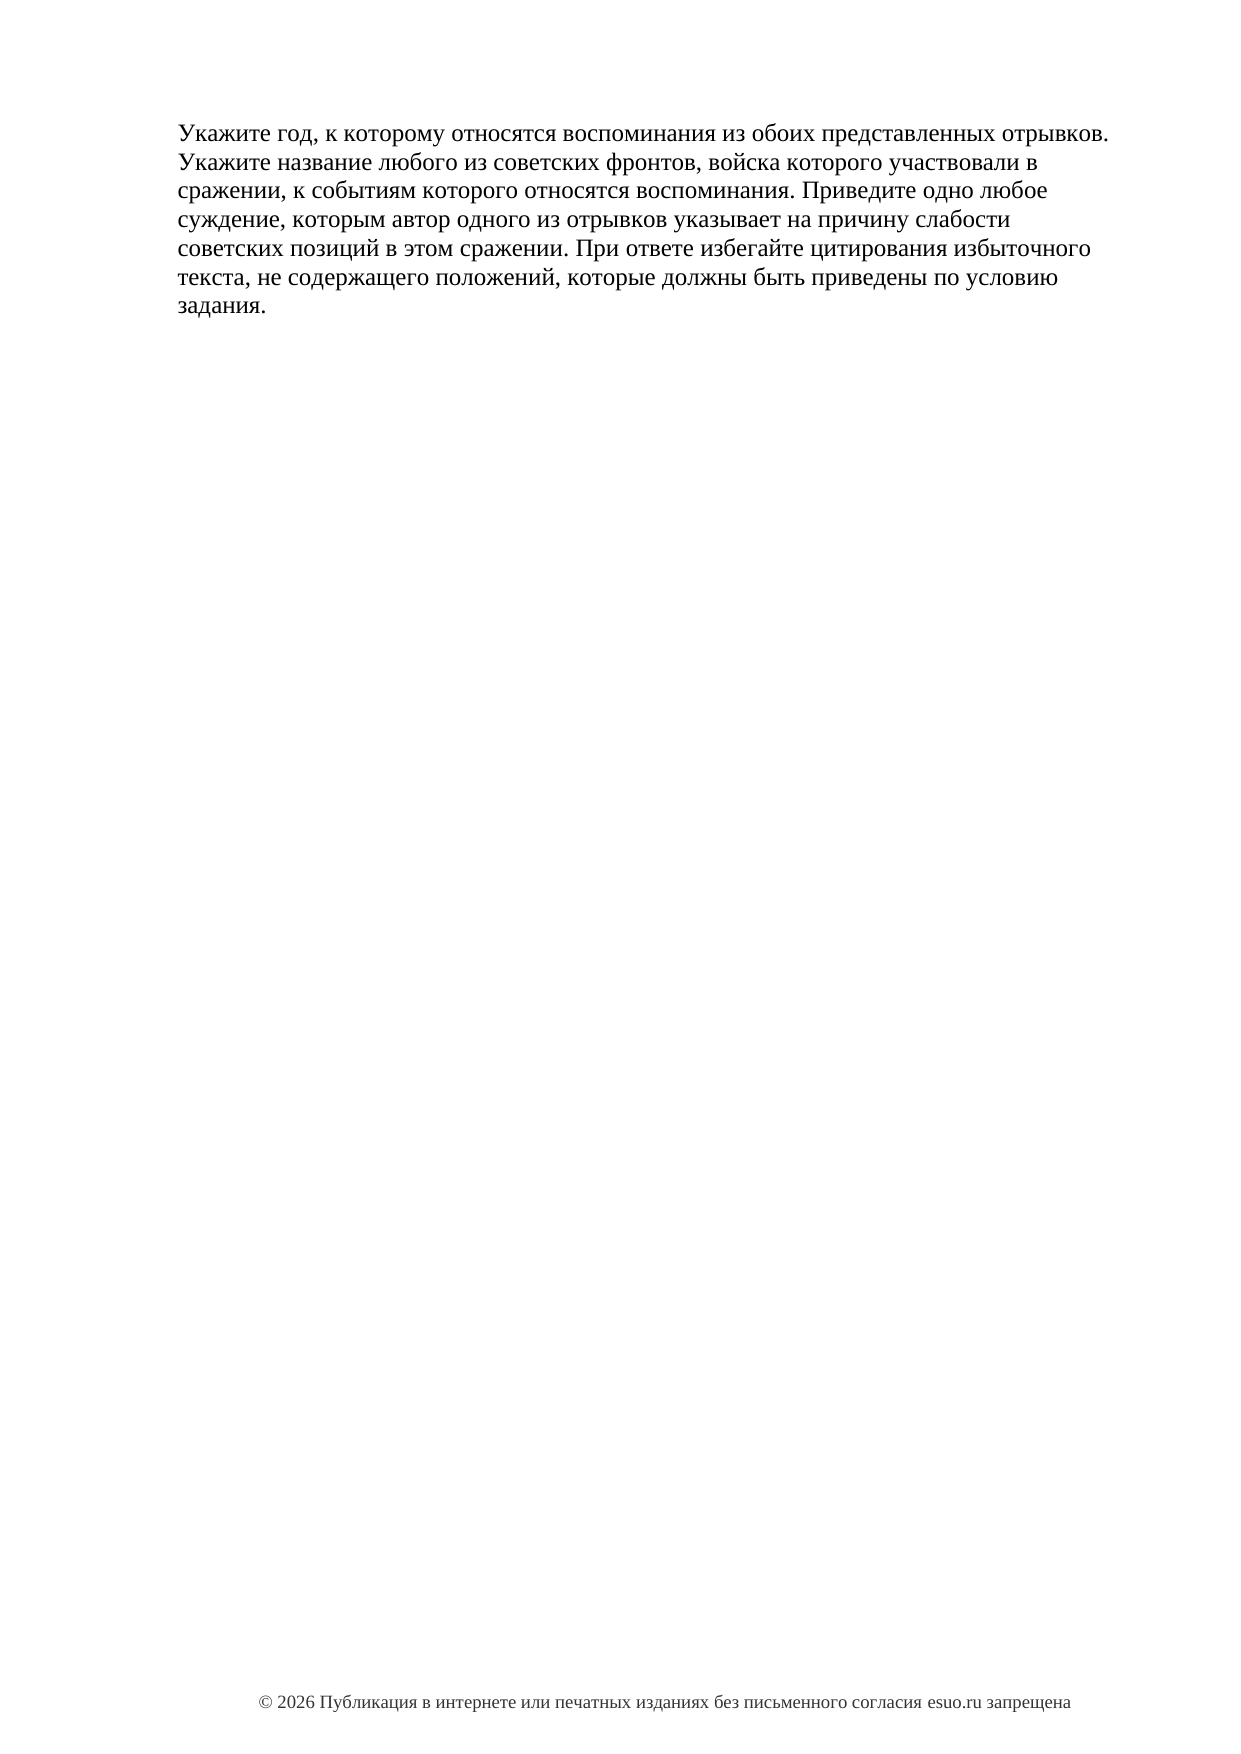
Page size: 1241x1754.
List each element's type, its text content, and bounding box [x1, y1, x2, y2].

text Укажите год, к которому относятся воспоминания из обоих представленных отрывков. Укажите название любого из советских фронтов, войска которого участвовали в сражении, к событиям которого относятся воспоминания. Приведите одно любое суждение, которым автор одного из отрывков указывает на причину слабости советских позиций в этом сражении. При ответе избегайте цитирования избыточного текста, не содержащего положений, которые должны быть приведены по условию задания. [177, 118, 1122, 319]
